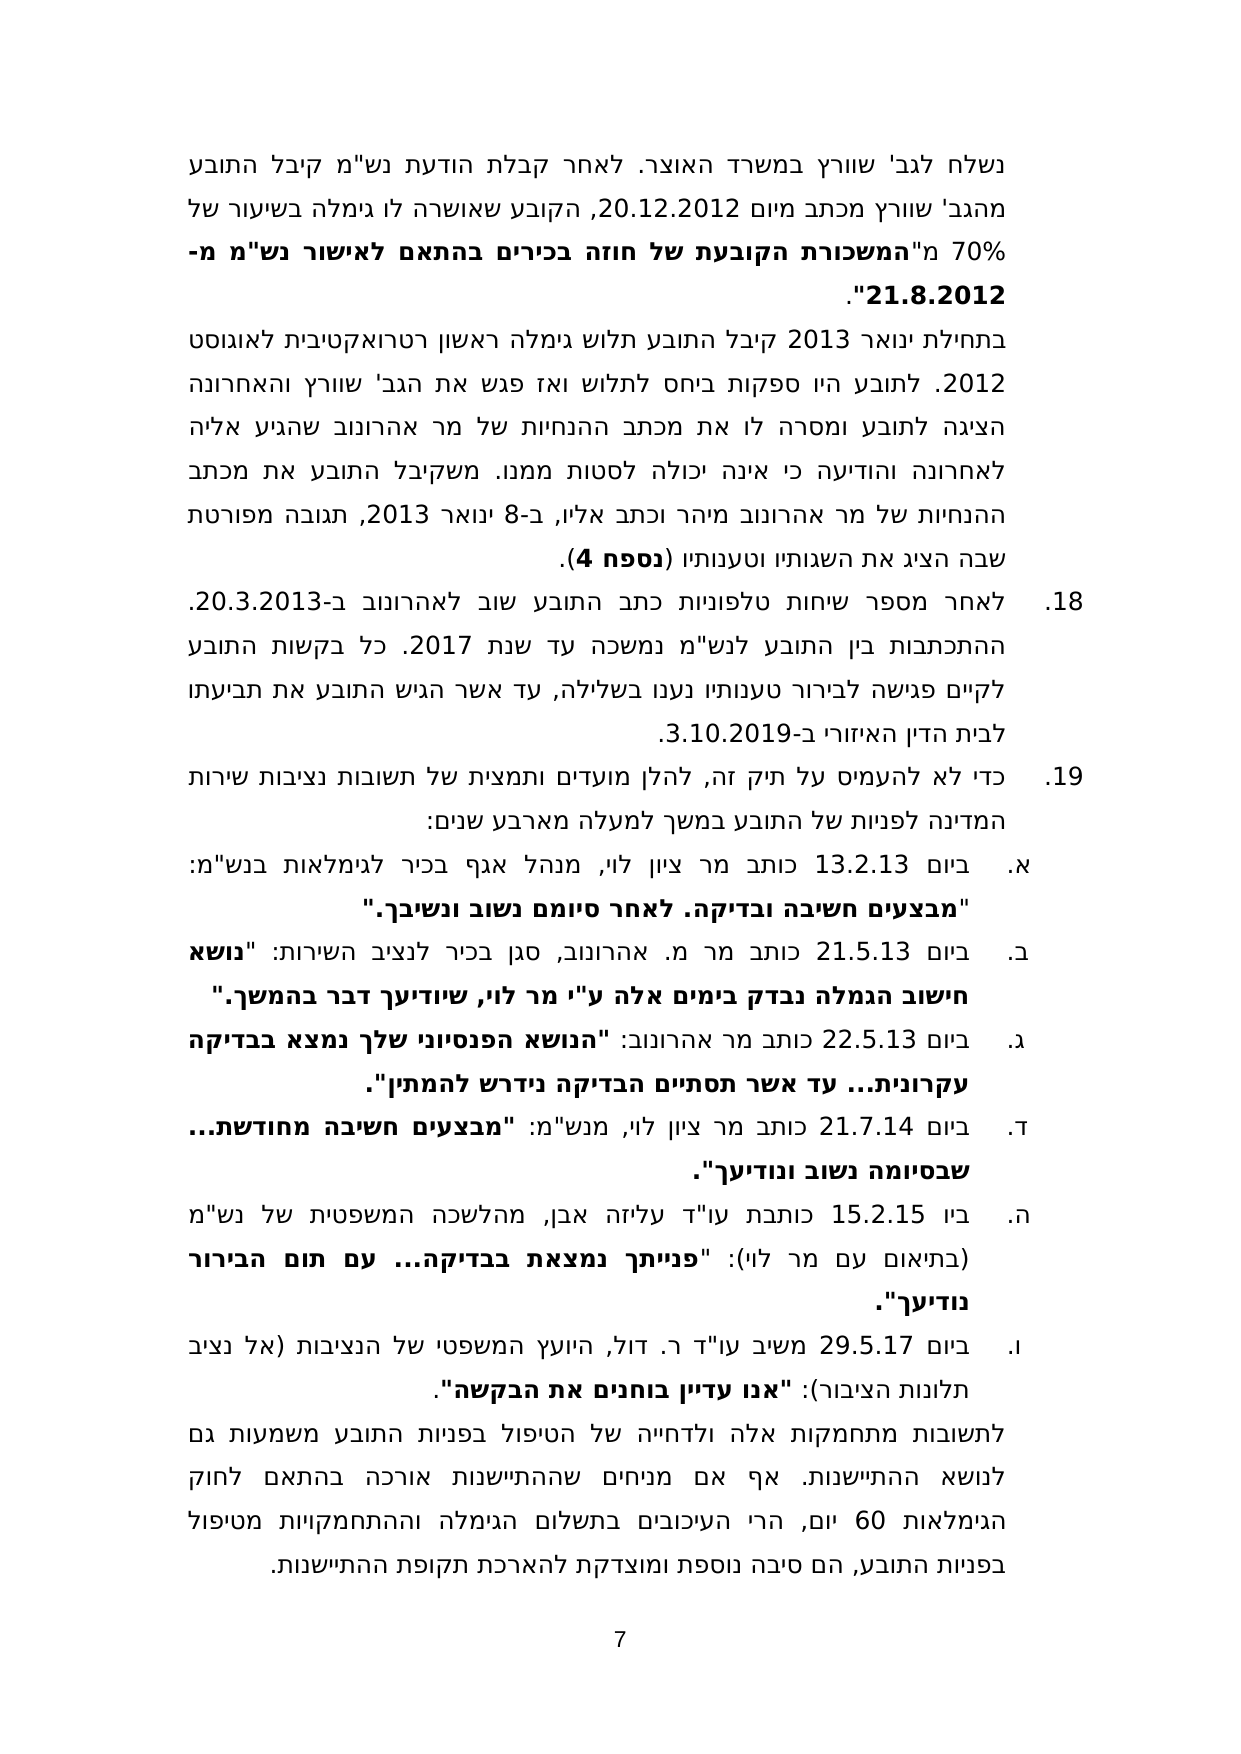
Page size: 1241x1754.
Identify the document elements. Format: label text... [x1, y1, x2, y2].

list ביום 21.5.13 כותב מר מ. אהרונוב, סגן בכיר לנציב השירות: "נושא חישוב הגמלה נבדק בימים אלה ע"י מר לוי, שיודיעך דבר בהמשך." [187, 937, 1006, 1010]
list ביו 15.2.15 כותבת עו"ד עליזה אבן, מהלשכה המשפטית של נש"מ (בתיאום עם מר לוי): "פנייתך נמצאת בבדיקה... עם תום הבירור נודיעך". [187, 1200, 1006, 1317]
list ביום 21.7.14 כותב מר ציון לוי, מנש"מ: "מבצעים חשיבה מחודשת... שבסיומה נשוב ונודיעך". [187, 1112, 1006, 1185]
list ביום 13.2.13 כותב מר ציון לוי, מנהל אגף בכיר לגימלאות בנש"מ: "מבצעים חשיבה ובדיקה. לאחר סיומם נשוב ונשיבך." [187, 850, 1006, 923]
list לאחר מספר שיחות טלפוניות כתב התובע שוב לאהרונוב ב-20.3.2013. ההתכתבות בין התובע לנש"מ נמשכה עד שנת 2017. כל בקשות התובע לקיים פגישה לבירור טענותיו נענו בשלילה, עד אשר הגיש התובע את תביעתו לבית הדין האיזורי ב-3.10.2019. [187, 587, 1044, 748]
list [187, 150, 1044, 310]
text לתשובות מתחמקות אלה ולדחייה של הטיפול בפניות התובע משמעות גם לנושא ההתיישנות. אף אם מניחים שההתיישנות אורכה בהתאם לחוק הגימלאות 60 יום, הרי העיכובים בתשלום הגימלה וההתחמקויות מטיפול בפניות התובע, הם סיבה נוספת ומוצדקת להארכת תקופת ההתיישנות. [187, 1419, 1006, 1579]
list ביום 29.5.17 משיב עו"ד ר. דול, היועץ המשפטי של הנציבות (אל נציב תלונות הציבור): "אנו עדיין בוחנים את הבקשה". [187, 1331, 1006, 1404]
list בתחילת ינואר 2013 קיבל התובע תלוש גימלה ראשון רטרואקטיבית לאוגוסט 2012. לתובע היו ספקות ביחס לתלוש ואז פגש את הגב' שוורץ והאחרונה הציגה לתובע ומסרה לו את מכתב ההנחיות של מר אהרונוב שהגיע אליה לאחרונה והודיעה כי אינה יכולה לסטות ממנו. משקיבל התובע את מכתב ההנחיות של מר אהרונוב מיהר וכתב אליו, ב-8 ינואר 2013, תגובה מפורטת שבה הציג את השגותיו וטענותיו (נספח 4). [187, 325, 1006, 573]
list ביום 22.5.13 כותב מר אהרונוב: "הנושא הפנסיוני שלך נמצא בבדיקה עקרונית... עד אשר תסתיים הבדיקה נידרש להמתין". [187, 1025, 1006, 1098]
list כדי לא להעמיס על תיק זה, להלן מועדים ותמצית של תשובות נציבות שירות המדינה לפניות של התובע במשך למעלה מארבע שנים: [187, 762, 1044, 835]
